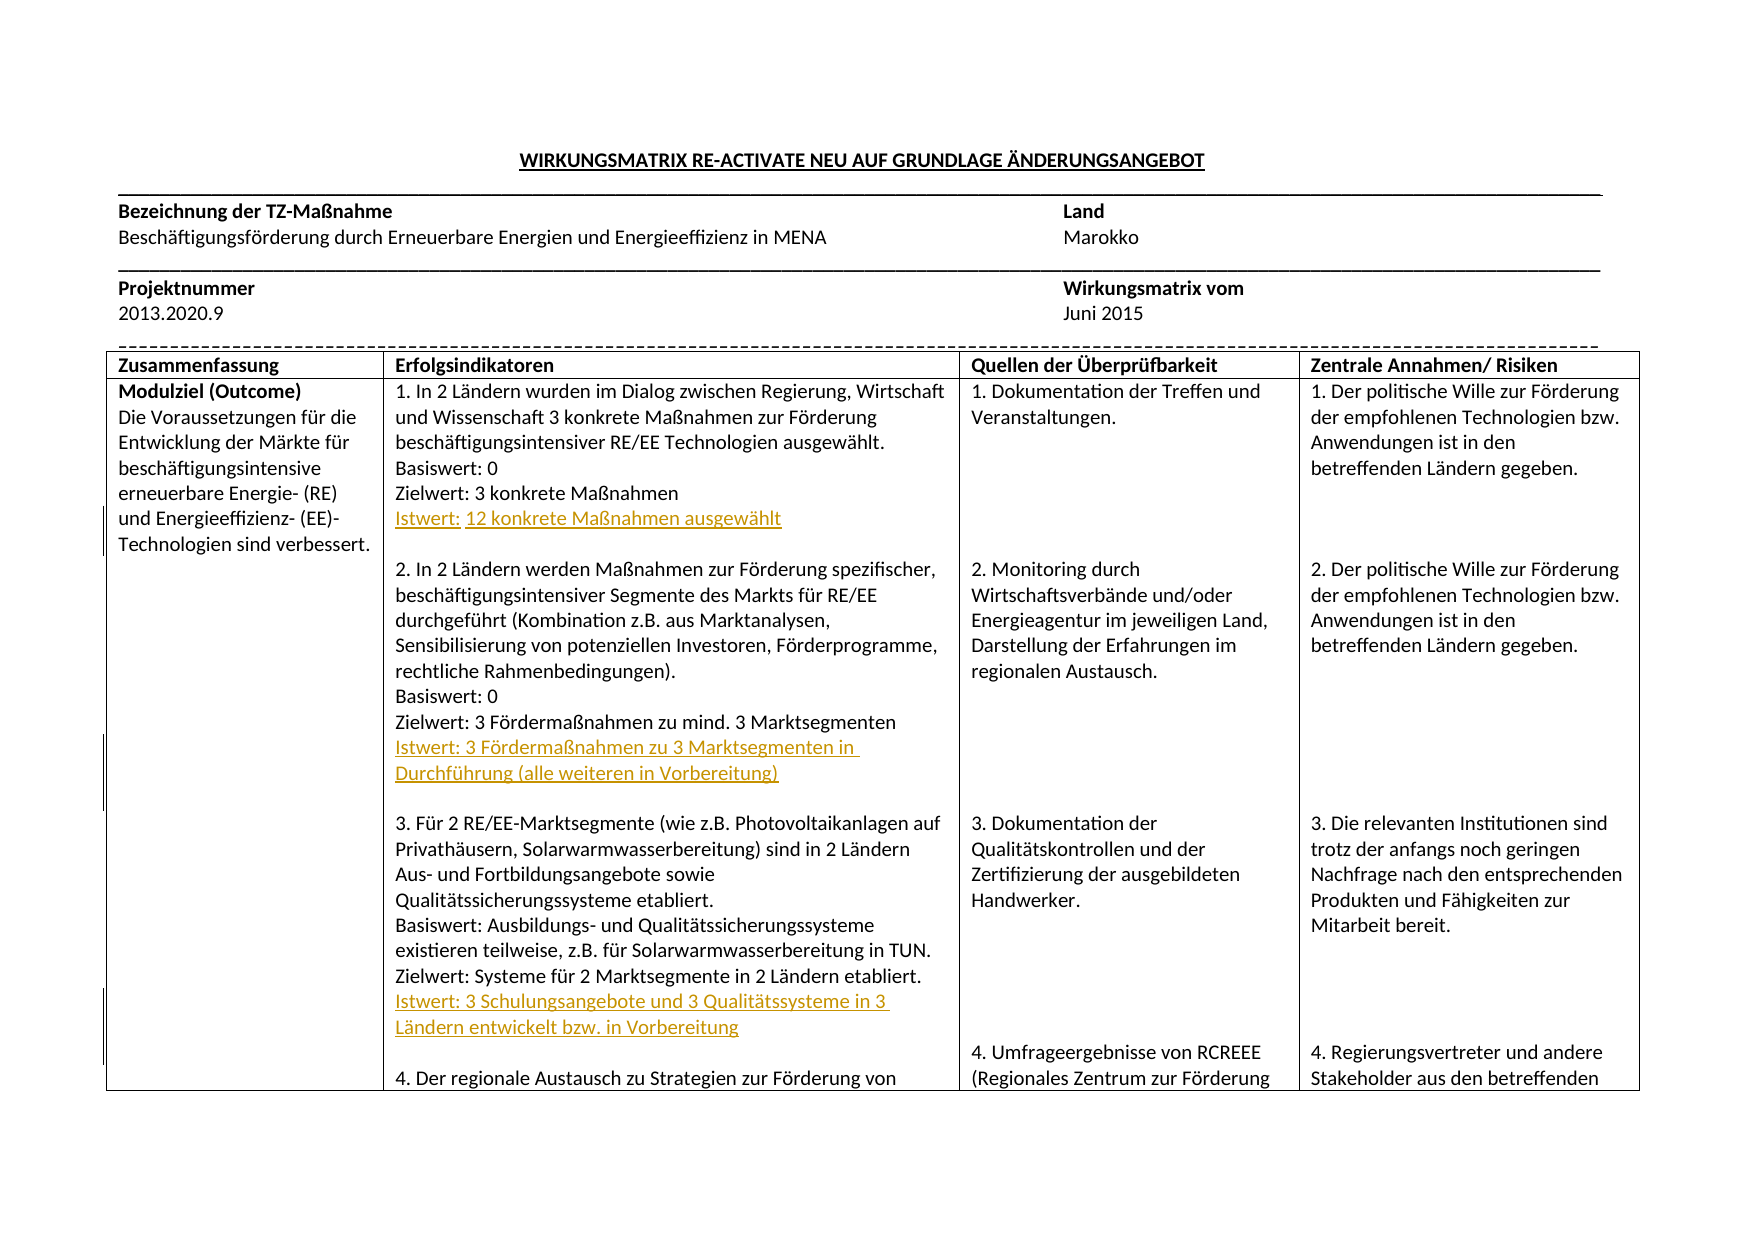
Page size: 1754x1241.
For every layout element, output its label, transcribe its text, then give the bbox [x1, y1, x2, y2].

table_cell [960, 379, 1299, 1090]
text Projektnummer Wirkungsmatrix vom [118, 275, 1606, 300]
table_header Erfolgsindikatoren [384, 352, 959, 377]
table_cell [1300, 379, 1639, 1090]
table_header Zusammenfassung [107, 352, 383, 377]
text 2013.2020.9 Juni 2015 [118, 300, 1606, 326]
table_header Zentrale Annahmen/ Risiken [1300, 352, 1639, 377]
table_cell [107, 379, 383, 1090]
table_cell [384, 379, 959, 1090]
text Bezeichnung der TZ-Maßnahme Land [118, 198, 1606, 224]
text _______________________________________________________________________________________________________________________________________________ [118, 173, 1606, 198]
text _______________________________________________________________________________________________________________________________________________ [118, 249, 1606, 275]
text Wirkungsmatrix RE-ACTIVATE NEU AUF GRUNDLAGE ÄNDERUNGSANGEBOT [118, 148, 1606, 173]
table_header Quellen der Überprüfbarkeit [960, 352, 1299, 377]
text Beschäftigungsförderung durch Erneuerbare Energien und Energieeffizienz in MENA Marokko [118, 224, 1606, 249]
text _______________________________________________________________________________________________________________________________________________ [118, 326, 1606, 351]
